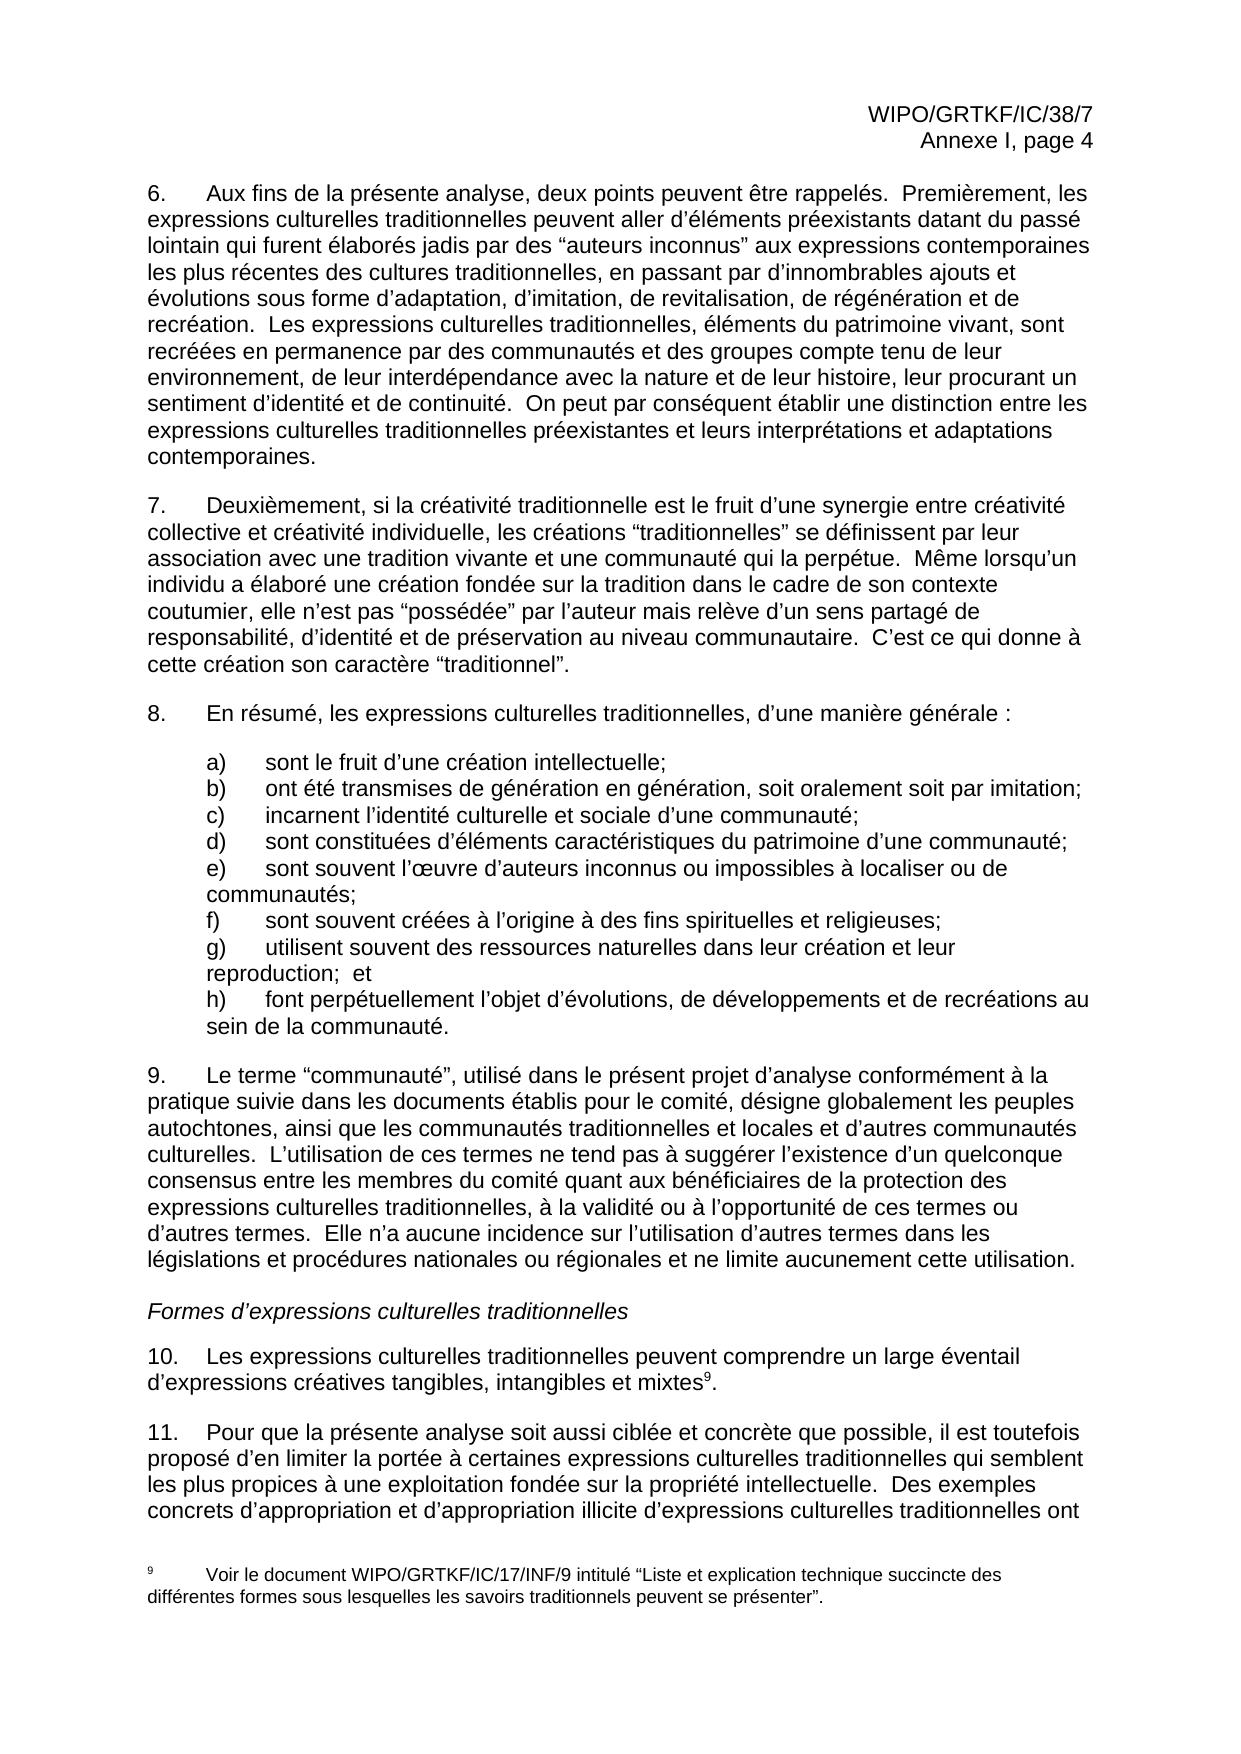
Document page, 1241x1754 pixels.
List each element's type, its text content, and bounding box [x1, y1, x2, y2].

list font perpétuellement l’objet d’évolutions, de développements et de recréations au sein de la communauté. [206, 986, 1093, 1039]
subtitle Formes d’expressions culturelles traditionnelles [147, 1298, 1093, 1324]
list sont souvent l’œuvre d’auteurs inconnus ou impossibles à localiser ou de communautés; [206, 854, 1093, 907]
text Les expressions culturelles traditionnelles peuvent comprendre un large éventail d’expressions créatives tangibles, intangibles et mixtes. [147, 1343, 1093, 1396]
text Le terme “communauté”, utilisé dans le présent projet d’analyse conformément à la pratique suivie dans les documents établis pour le comité, désigne globalement les peuples autochtones, ainsi que les communautés traditionnelles et locales et d’autres communautés culturelles. L’utilisation de ces termes ne tend pas à suggérer l’existence d’un quelconque consensus entre les membres du comité quant aux bénéficiaires de la protection des expressions culturelles traditionnelles, à la validité ou à l’opportunité de ces termes ou d’autres termes. Elle n’a aucune incidence sur l’utilisation d’autres termes dans les législations et procédures nationales ou régionales et ne limite aucunement cette utilisation. [147, 1062, 1093, 1273]
text En résumé, les expressions culturelles traditionnelles, d’une manière générale : [147, 700, 1093, 726]
list sont constituées d’éléments caractéristiques du patrimoine d’une communauté; [206, 828, 1093, 854]
list sont souvent créées à l’origine à des fins spirituelles et religieuses; [206, 907, 1093, 933]
list ont été transmises de génération en génération, soit oralement soit par imitation; [206, 775, 1093, 802]
list utilisent souvent des ressources naturelles dans leur création et leur reproduction; et [206, 933, 1093, 986]
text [147, 1418, 1093, 1524]
list sont le fruit d’une création intellectuelle; [206, 749, 1093, 775]
text Aux fins de la présente analyse, deux points peuvent être rappelés. Premièrement, les expressions culturelles traditionnelles peuvent aller d’éléments préexistants datant du passé lointain qui furent élaborés jadis par des “auteurs inconnus” aux expressions contemporaines les plus récentes des cultures traditionnelles, en passant par d’innombrables ajouts et évolutions sous forme d’adaptation, d’imitation, de revitalisation, de régénération et de recréation. Les expressions culturelles traditionnelles, éléments du patrimoine vivant, sont recréées en permanence par des communautés et des groupes compte tenu de leur environnement, de leur interdépendance avec la nature et de leur histoire, leur procurant un sentiment d’identité et de continuité. On peut par conséquent établir une distinction entre les expressions culturelles traditionnelles préexistantes et leurs interprétations et adaptations contemporaines. [147, 179, 1093, 469]
list incarnent l’identité culturelle et sociale d’une communauté; [206, 802, 1093, 828]
text Deuxièmement, si la créativité traditionnelle est le fruit d’une synergie entre créativité collective et créativité individuelle, les créations “traditionnelles” se définissent par leur association avec une tradition vivante et une communauté qui la perpétue. Même lorsqu’un individu a élaboré une création fondée sur la tradition dans le cadre de son contexte coutumier, elle n’est pas “possédée” par l’auteur mais relève d’un sens partagé de responsabilité, d’identité et de préservation au niveau communautaire. C’est ce qui donne à cette création son caractère “traditionnel”. [147, 492, 1093, 677]
